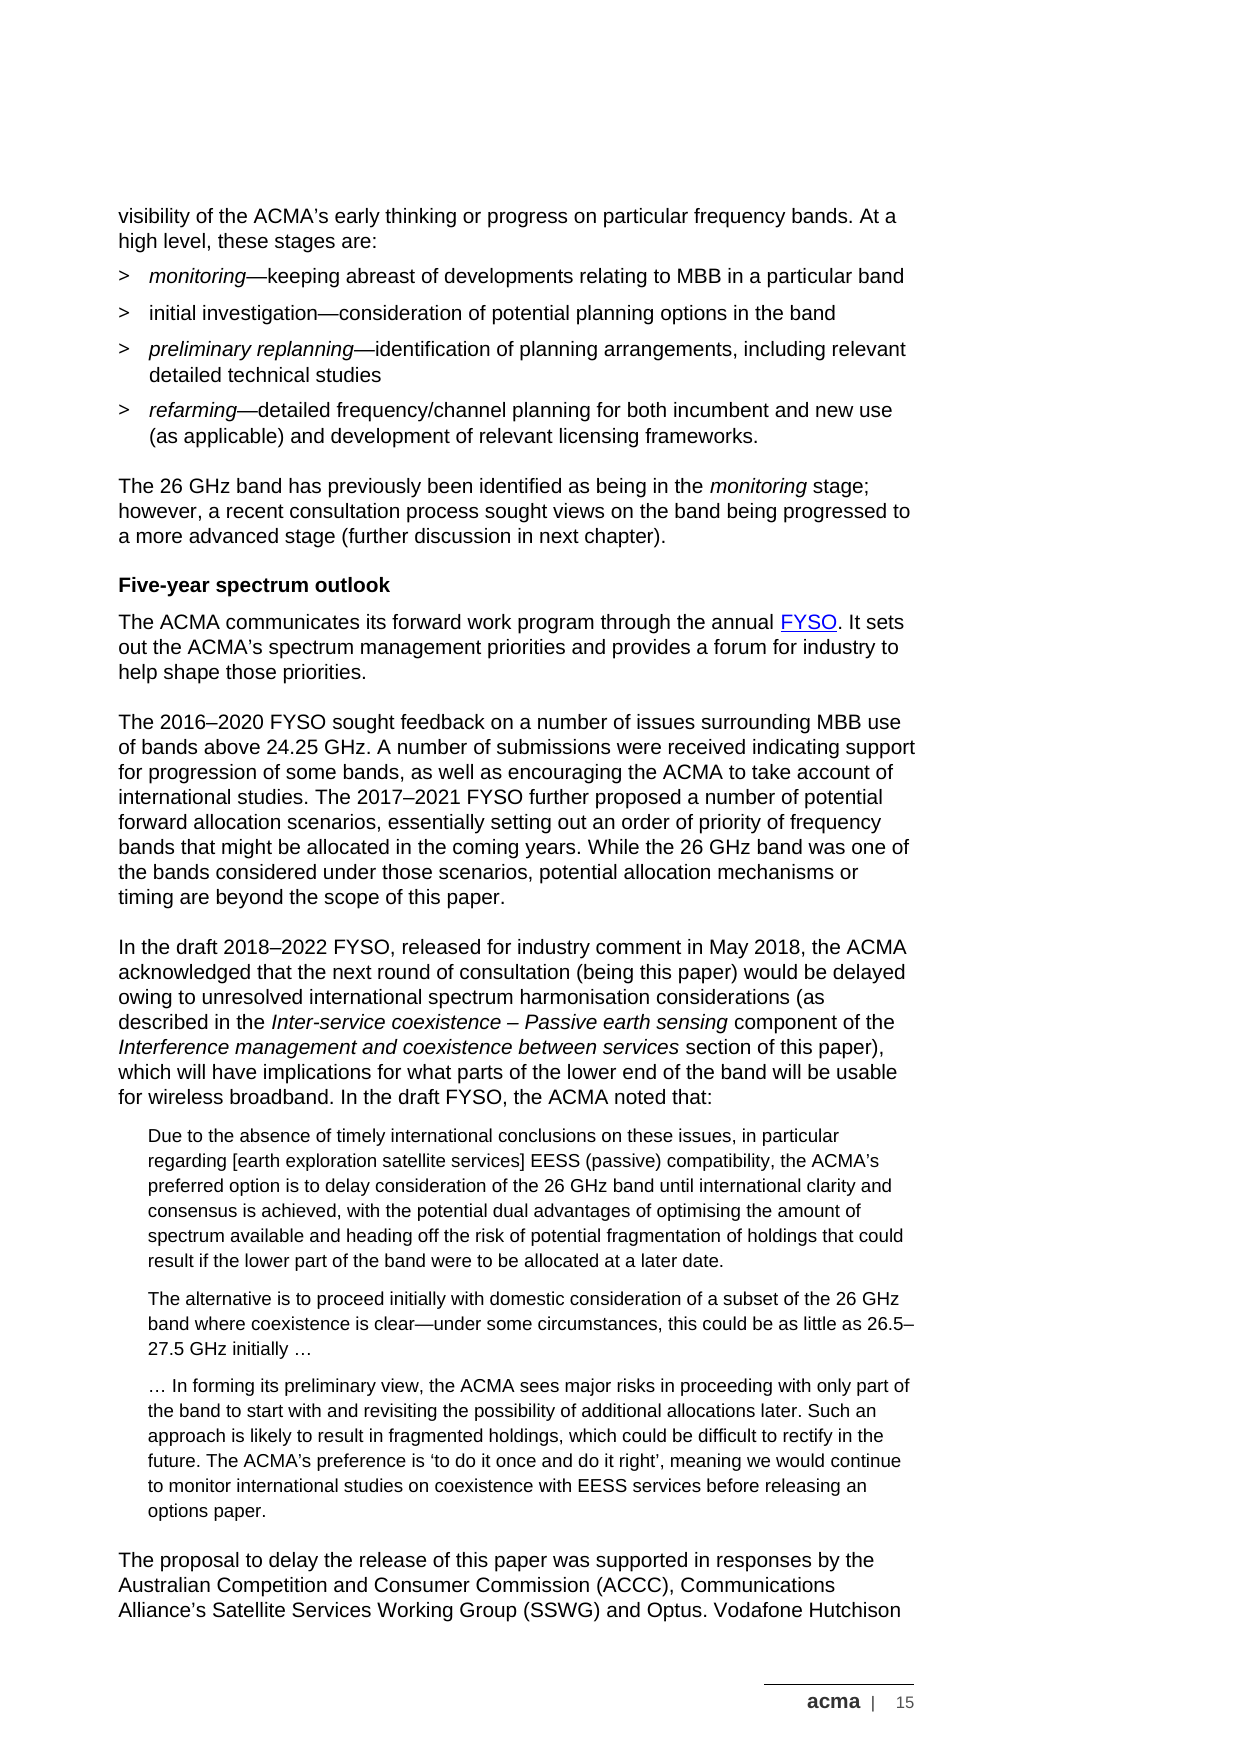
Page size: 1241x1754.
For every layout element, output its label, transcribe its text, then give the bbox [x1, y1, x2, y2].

list initial investigation—consideration of potential planning options in the band [118, 298, 917, 326]
text The ACMA communicates its forward work program through the annual FYSO. It sets out the ACMA’s spectrum management priorities and provides a forum for industry to help shape those priorities. [118, 609, 917, 684]
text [118, 1547, 917, 1622]
text The 2016–2020 FYSO sought feedback on a number of issues surrounding MBB use of bands above 24.25 GHz. A number of submissions were received indicating support for progression of some bands, as well as encouraging the ACMA to take account of international studies. The 2017–2021 FYSO further proposed a number of potential forward allocation scenarios, essentially setting out an order of priority of frequency bands that might be allocated in the coming years. While the 26 GHz band was one of the bands considered under those scenarios, potential allocation mechanisms or timing are beyond the scope of this paper. [118, 709, 917, 909]
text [118, 203, 917, 253]
list refarming—detailed frequency/channel planning for both incumbent and new use (as applicable) and development of relevant licensing frameworks. [118, 395, 917, 448]
text Due to the absence of timely international conclusions on these issues, in particular regarding [earth exploration satellite services] EESS (passive) compatibility, the ACMA’s preferred option is to delay consideration of the 26 GHz band until international clarity and consensus is achieved, with the potential dual advantages of optimising the amount of spectrum available and heading off the risk of potential fragmentation of holdings that could result if the lower part of the band were to be allocated at a later date. [148, 1122, 917, 1272]
text … In forming its preliminary view, the ACMA sees major risks in proceeding with only part of the band to start with and revisiting the possibility of additional allocations later. Such an approach is likely to result in fragmented holdings, which could be difficult to rectify in the future. The ACMA’s preference is ‘to do it once and do it right’, meaning we would continue to monitor international studies on coexistence with EESS services before releasing an options paper. [148, 1372, 917, 1522]
text The alternative is to proceed initially with domestic consideration of a subset of the 26 GHz band where coexistence is clear—under some circumstances, this could be as little as 26.5–27.5 GHz initially … [148, 1284, 917, 1359]
list preliminary replanning—identification of planning arrangements, including relevant detailed technical studies [118, 334, 917, 387]
text In the draft 2018–2022 FYSO, released for industry comment in May 2018, the ACMA acknowledged that the next round of consultation (being this paper) would be delayed owing to unresolved international spectrum harmonisation considerations (as described in the Inter-service coexistence – Passive earth sensing component of the Interference management and coexistence between services section of this paper), which will have implications for what parts of the lower end of the band will be usable for wireless broadband. In the draft FYSO, the ACMA noted that: [118, 934, 917, 1109]
text The 26 GHz band has previously been identified as being in the monitoring stage; however, a recent consultation process sought views on the band being progressed to a more advanced stage (further discussion in next chapter). [118, 473, 917, 548]
list monitoring—keeping abreast of developments relating to MBB in a particular band [118, 261, 917, 289]
subtitle Five-year spectrum outlook [118, 573, 917, 597]
